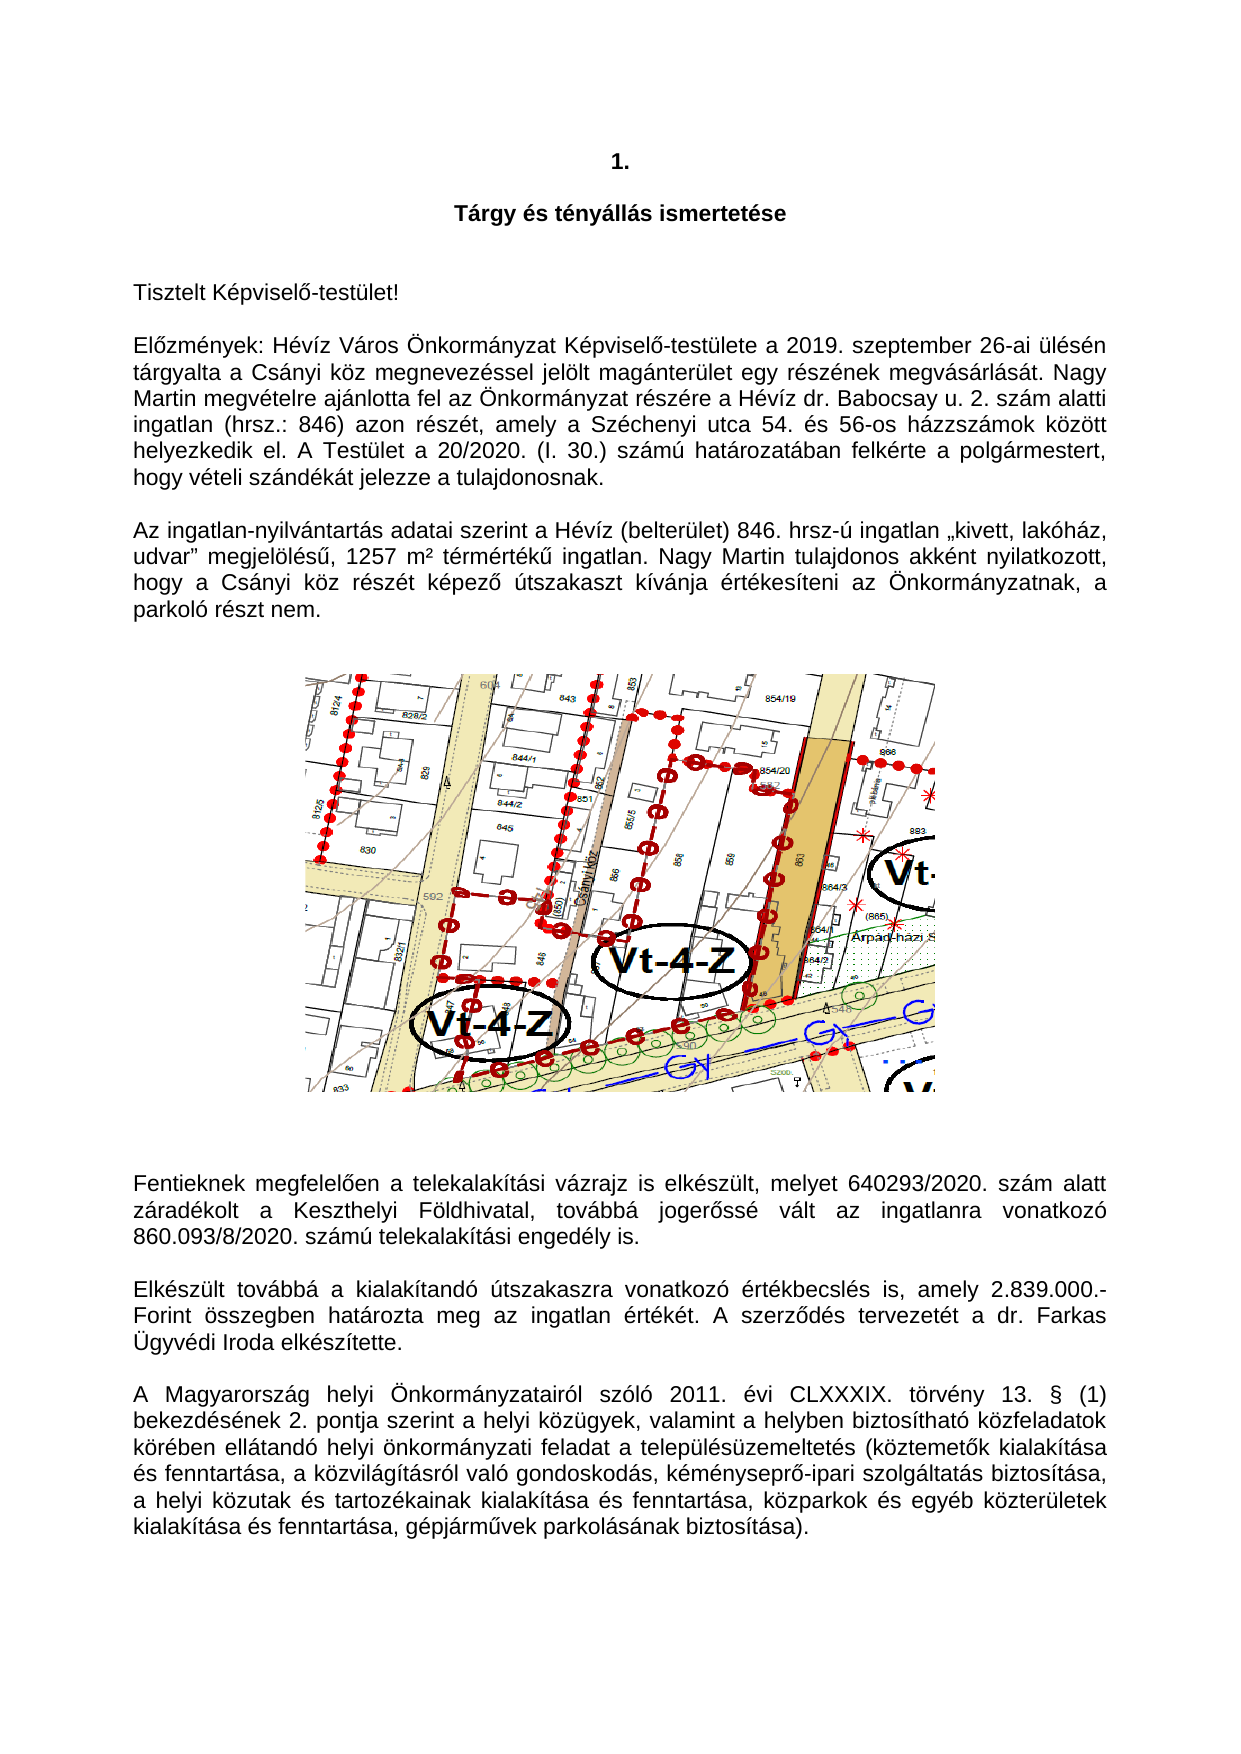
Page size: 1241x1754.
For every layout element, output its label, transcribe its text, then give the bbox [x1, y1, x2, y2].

text Elkészült továbbá a kialakítandó útszakaszra vonatkozó értékbecslés is, amely 2.839.000.- Forint összegben határozta meg az ingatlan értékét. A szerződés tervezetét a dr. Farkas Ügyvédi Iroda elkészítette. [133, 1276, 1107, 1355]
text Előzmények: Hévíz Város Önkormányzat Képviselő-testülete a 2019. szeptember 26-ai ülésén tárgyalta a Csányi köz megnevezéssel jelölt magánterület egy részének megvásárlását. Nagy Martin megvételre ajánlotta fel az Önkormányzat részére a Hévíz dr. Babocsay u. 2. szám alatti ingatlan (hrsz.: 846) azon részét, amely a Széchenyi utca 54. és 56-os házzszámok között helyezkedik el. A Testület a 20/2020. (I. 30.) számú határozatában felkérte a polgármestert, hogy vételi szándékát jelezze a tulajdonosnak. [133, 332, 1107, 490]
text 1. [148, 148, 1093, 174]
text Tisztelt Képviselő-testület! [133, 279, 1107, 306]
text Az ingatlan-nyilvántartás adatai szerint a Hévíz (belterület) 846. hrsz-ú ingatlan „kivett, lakóház, udvar” megjelölésű, 1257 m² térmértékű ingatlan. Nagy Martin tulajdonos akként nyilatkozott, hogy a Csányi köz részét képező útszakaszt kívánja értékesíteni az Önkormányzatnak, a parkoló részt nem. [133, 517, 1107, 622]
text Fentieknek megfelelően a telekalakítási vázrajz is elkészült, melyet 640293/2020. szám alatt záradékolt a Keszthelyi Földhivatal, továbbá jogerőssé vált az ingatlanra vonatkozó 860.093/8/2020. számú telekalakítási engedély is. [133, 1170, 1107, 1249]
text Tárgy és tényállás ismertetése [148, 200, 1093, 227]
picture [305, 674, 935, 1092]
text A Magyarország helyi Önkormányzatairól szóló 2011. évi CLXXXIX. törvény 13. § (1) bekezdésének 2. pontja szerint a helyi közügyek, valamint a helyben biztosítható közfeladatok körében ellátandó helyi önkormányzati feladat a településüzemeltetés (köztemetők kialakítása és fenntartása, a közvilágításról való gondoskodás, kéményseprő-ipari szolgáltatás biztosítása, a helyi közutak és tartozékainak kialakítása és fenntartása, közparkok és egyéb közterületek kialakítása és fenntartása, gépjárművek parkolásának biztosítása). [133, 1381, 1107, 1539]
